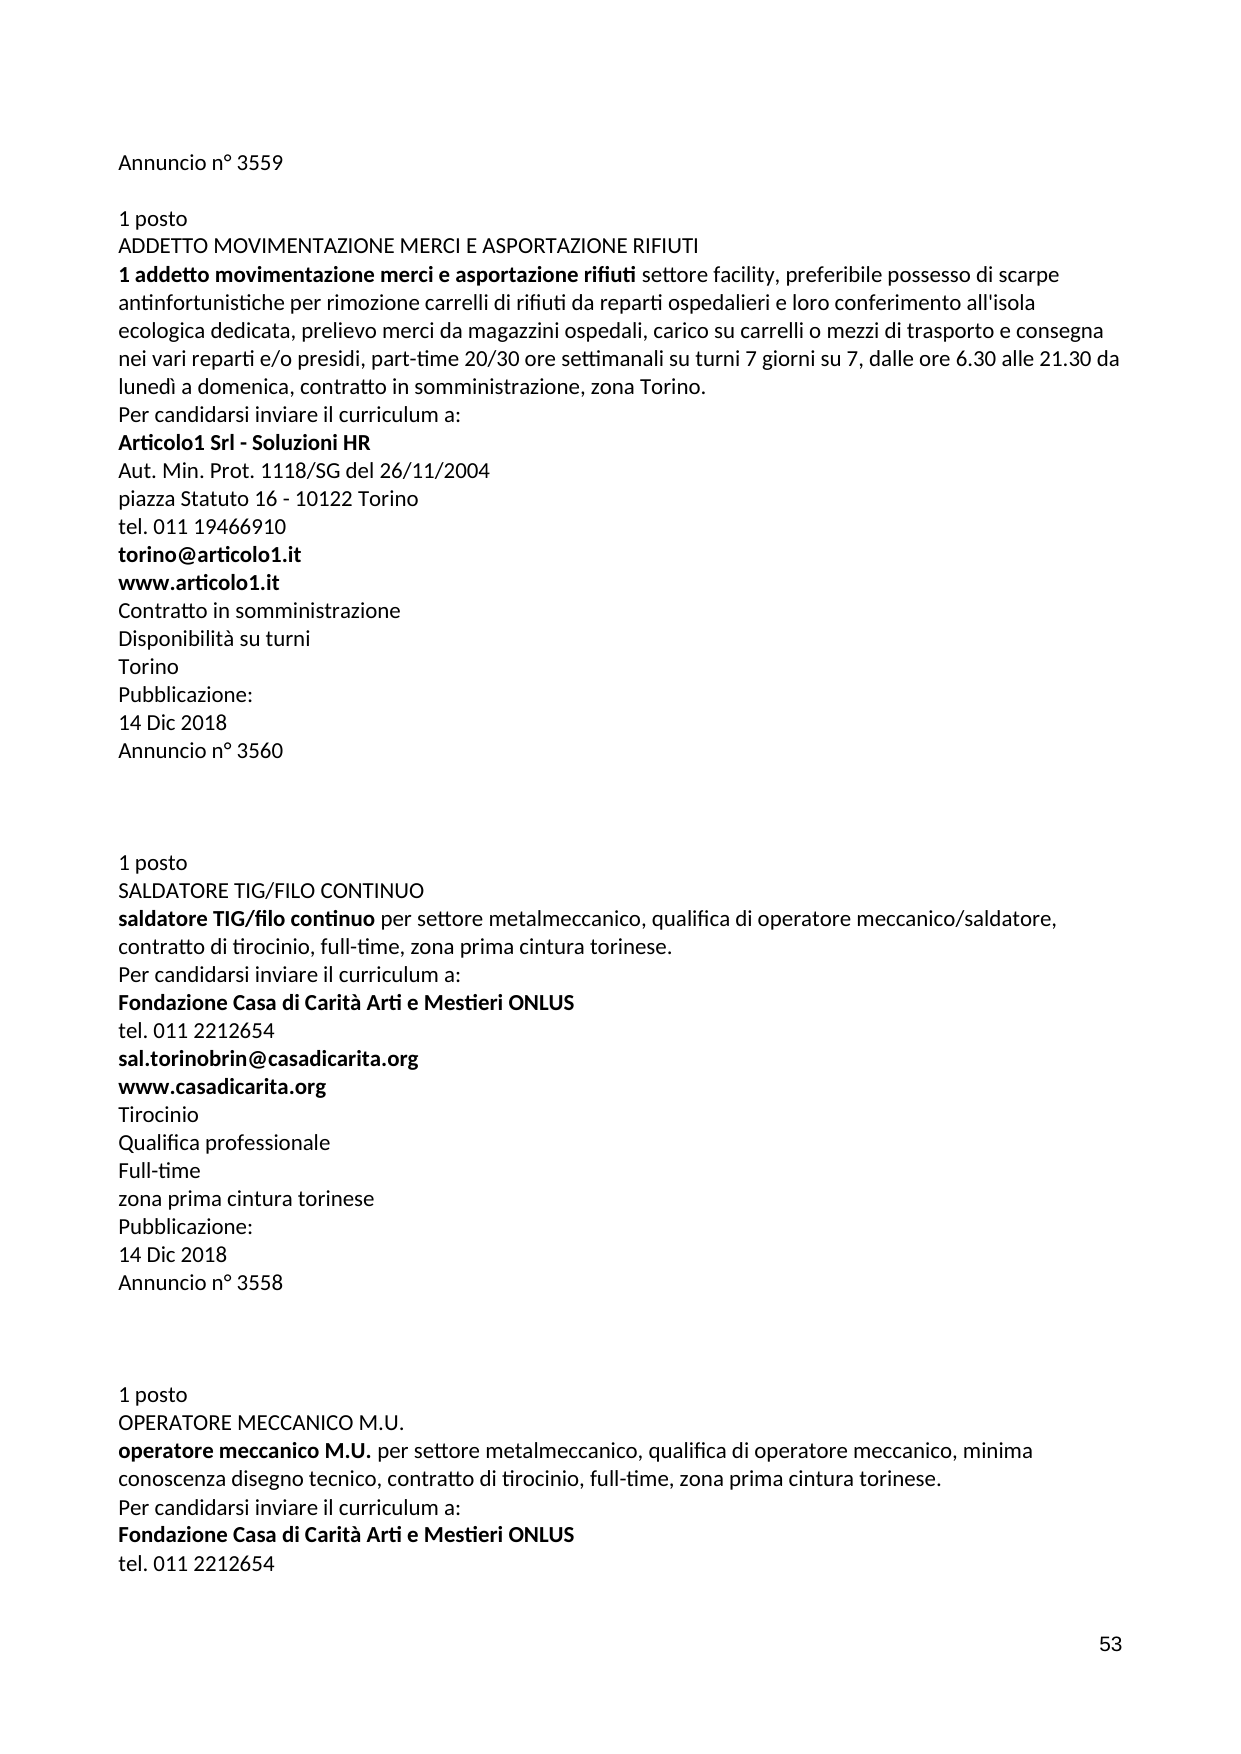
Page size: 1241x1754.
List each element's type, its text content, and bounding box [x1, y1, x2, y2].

text 14 Dic 2018 [118, 1240, 1122, 1268]
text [118, 1493, 1122, 1577]
text Annuncio n° 3558 [118, 1268, 1122, 1296]
text ADDETTO MOVIMENTAZIONE MERCI E ASPORTAZIONE RIFIUTI [118, 232, 1122, 260]
text Torino [118, 652, 1122, 680]
text 14 Dic 2018 [118, 708, 1122, 736]
text Contratto in somministrazione [118, 596, 1122, 624]
text saldatore TIG/filo continuo per settore metalmeccanico, qualifica di operatore meccanico/saldatore, contratto di tirocinio, full-time, zona prima cintura torinese. [118, 904, 1122, 960]
text 1 addetto movimentazione merci e asportazione rifiuti settore facility, preferibile possesso di scarpe antinfortunistiche per rimozione carrelli di rifiuti da reparti ospedalieri e loro conferimento all'isola ecologica dedicata, prelievo merci da magazzini ospedali, carico su carrelli o mezzi di trasporto e consegna nei vari reparti e/o presidi, part-time 20/30 ore settimanali su turni 7 giorni su 7, dalle ore 6.30 alle 21.30 da lunedì a domenica, contratto in somministrazione, zona Torino. [118, 260, 1122, 400]
text OPERATORE MECCANICO M.U. [118, 1408, 1122, 1437]
text Qualifica professionale [118, 1128, 1122, 1156]
text Annuncio n° 3559 [118, 148, 1122, 176]
text Tirocinio [118, 1100, 1122, 1128]
text Pubblicazione: [118, 1212, 1122, 1240]
text Per candidarsi inviare il curriculum a: Articolo1 Srl - Soluzioni HR Aut. Min. Prot. 1118/SG del 26/11/2004 piazza Statuto 16 - 10122 Torino tel. 011 19466910 torino@articolo1.it www.articolo1.it [118, 400, 1122, 596]
text 1 posto [118, 848, 1122, 876]
text operatore meccanico M.U. per settore metalmeccanico, qualifica di operatore meccanico, minima conoscenza disegno tecnico, contratto di tirocinio, full-time, zona prima cintura torinese. [118, 1437, 1122, 1493]
text 1 posto [118, 204, 1122, 232]
text 1 posto [118, 1381, 1122, 1408]
text SALDATORE TIG/FILO CONTINUO [118, 876, 1122, 904]
text Disponibilità su turni [118, 624, 1122, 652]
text Pubblicazione: [118, 680, 1122, 708]
text Full-time [118, 1156, 1122, 1184]
text Annuncio n° 3560 [118, 736, 1122, 764]
text zona prima cintura torinese [118, 1184, 1122, 1212]
